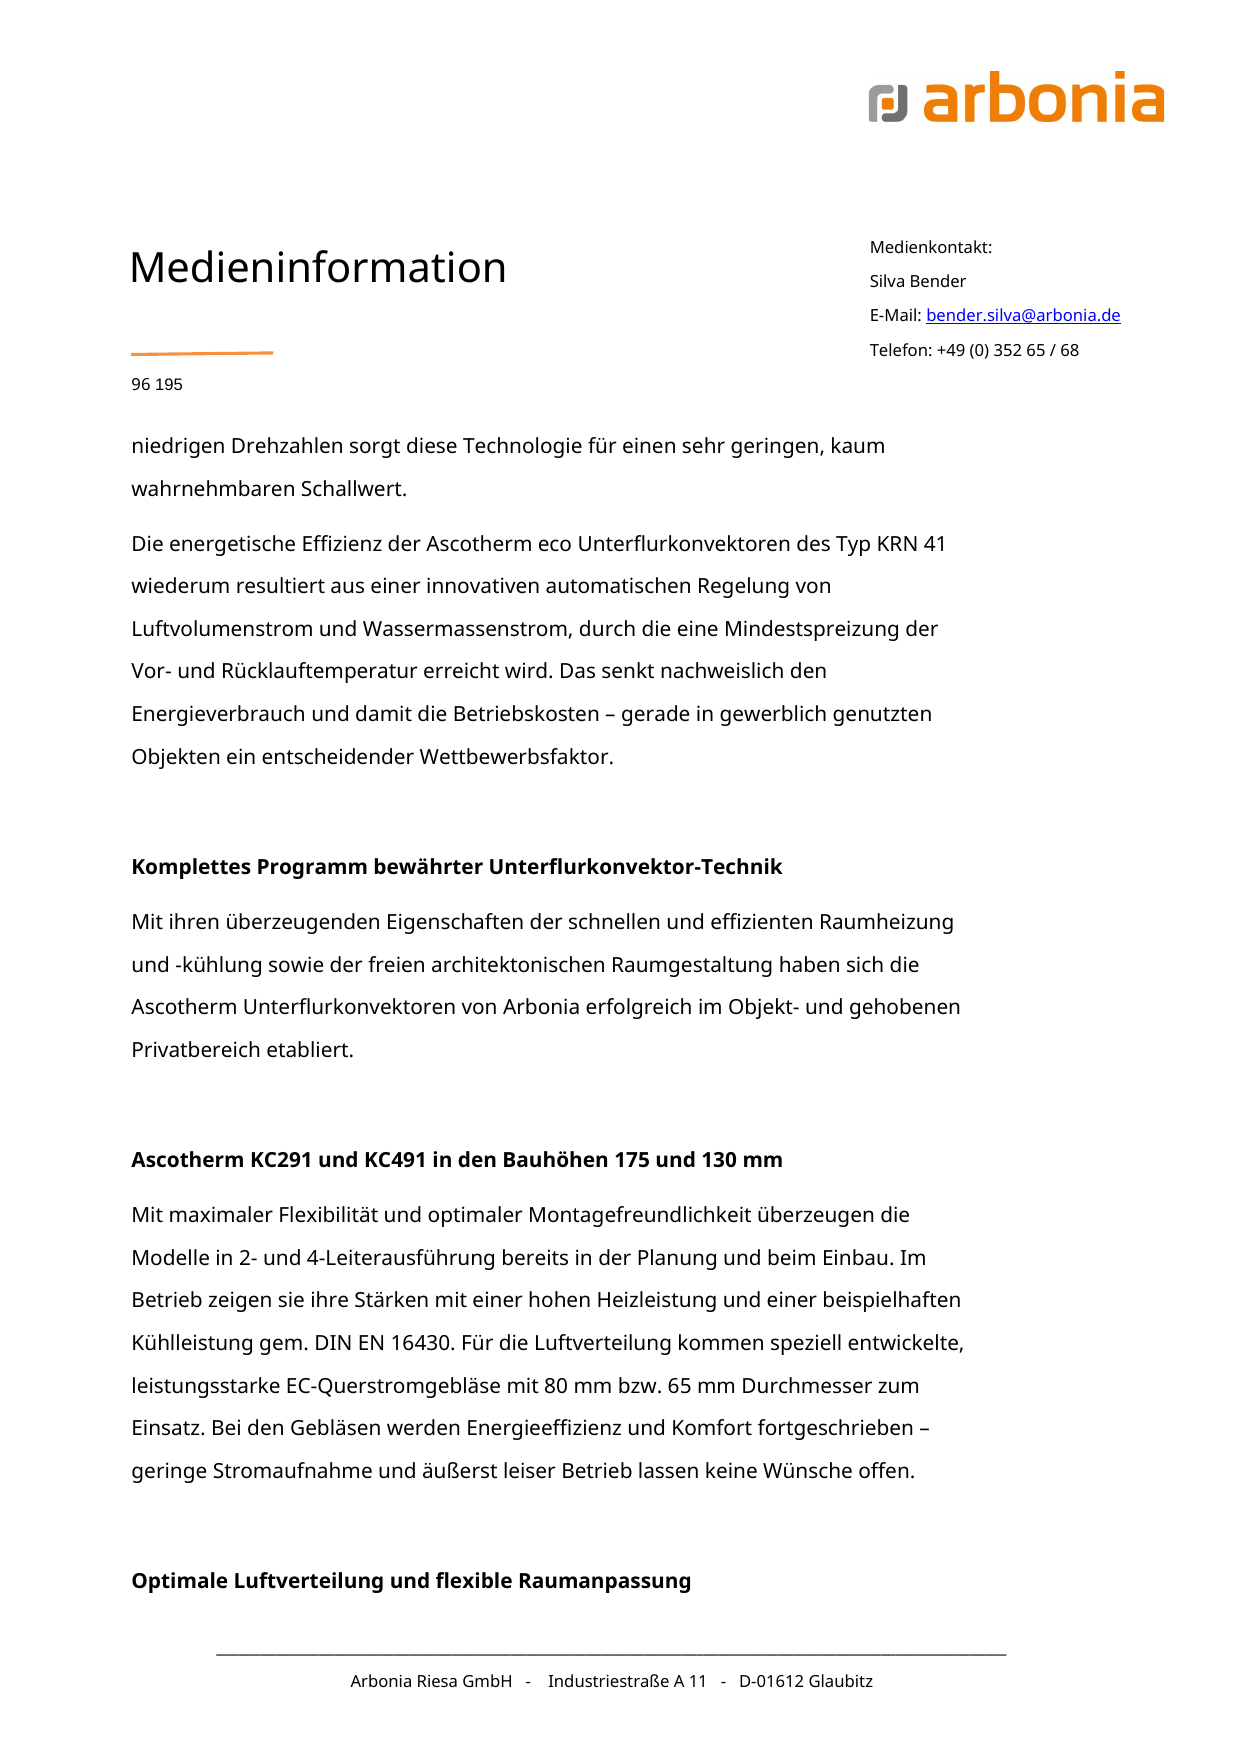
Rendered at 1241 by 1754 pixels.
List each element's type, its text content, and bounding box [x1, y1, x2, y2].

text Mit maximaler Flexibilität und optimaler Montagefreundlichkeit überzeugen die Modelle in 2- und 4-Leiterausführung bereits in der Planung und beim Einbau. Im Betrieb zeigen sie ihre Stärken mit einer hohen Heizleistung und einer beispielhaften Kühlleistung gem. DIN EN 16430. Für die Luftverteilung kommen speziell entwickelte, leistungsstarke EC-Querstromgebläse mit 80 mm bzw. 65 mm Durchmesser zum Einsatz. Bei den Gebläsen werden Energieeffizienz und Komfort fortgeschrieben – geringe Stromaufnahme und äußerst leiser Betrieb lassen keine Wünsche offen. [131, 1200, 974, 1484]
text Die energetische Effizienz der Ascotherm eco Unterflurkonvektoren des Typ KRN 41 wiederum resultiert aus einer innovativen automatischen Regelung von Luftvolumenstrom und Wassermassenstrom, durch die eine Mindestspreizung der Vor- und Rücklauftemperatur erreicht wird. Das senkt nachweislich den Energieverbrauch und damit die Betriebskosten – gerade in gewerblich genutzten Objekten ein entscheidender Wettbewerbsfaktor. [131, 529, 974, 770]
text Komplettes Programm bewährter Unterflurkonvektor-Technik [131, 852, 974, 881]
text Optimale Luftverteilung und flexible Raumanpassung [131, 1566, 974, 1594]
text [131, 431, 974, 502]
picture [868, 71, 1165, 122]
text Mit ihren überzeugenden Eigenschaften der schnellen und effizienten Raumheizung und -kühlung sowie der freien architektonischen Raumgestaltung haben sich die Ascotherm Unterflurkonvektoren von Arbonia erfolgreich im Objekt- und gehobenen Privatbereich etabliert. [131, 907, 974, 1063]
text Ascotherm KC291 und KC491 in den Bauhöhen 175 und 130 mm [131, 1145, 974, 1174]
